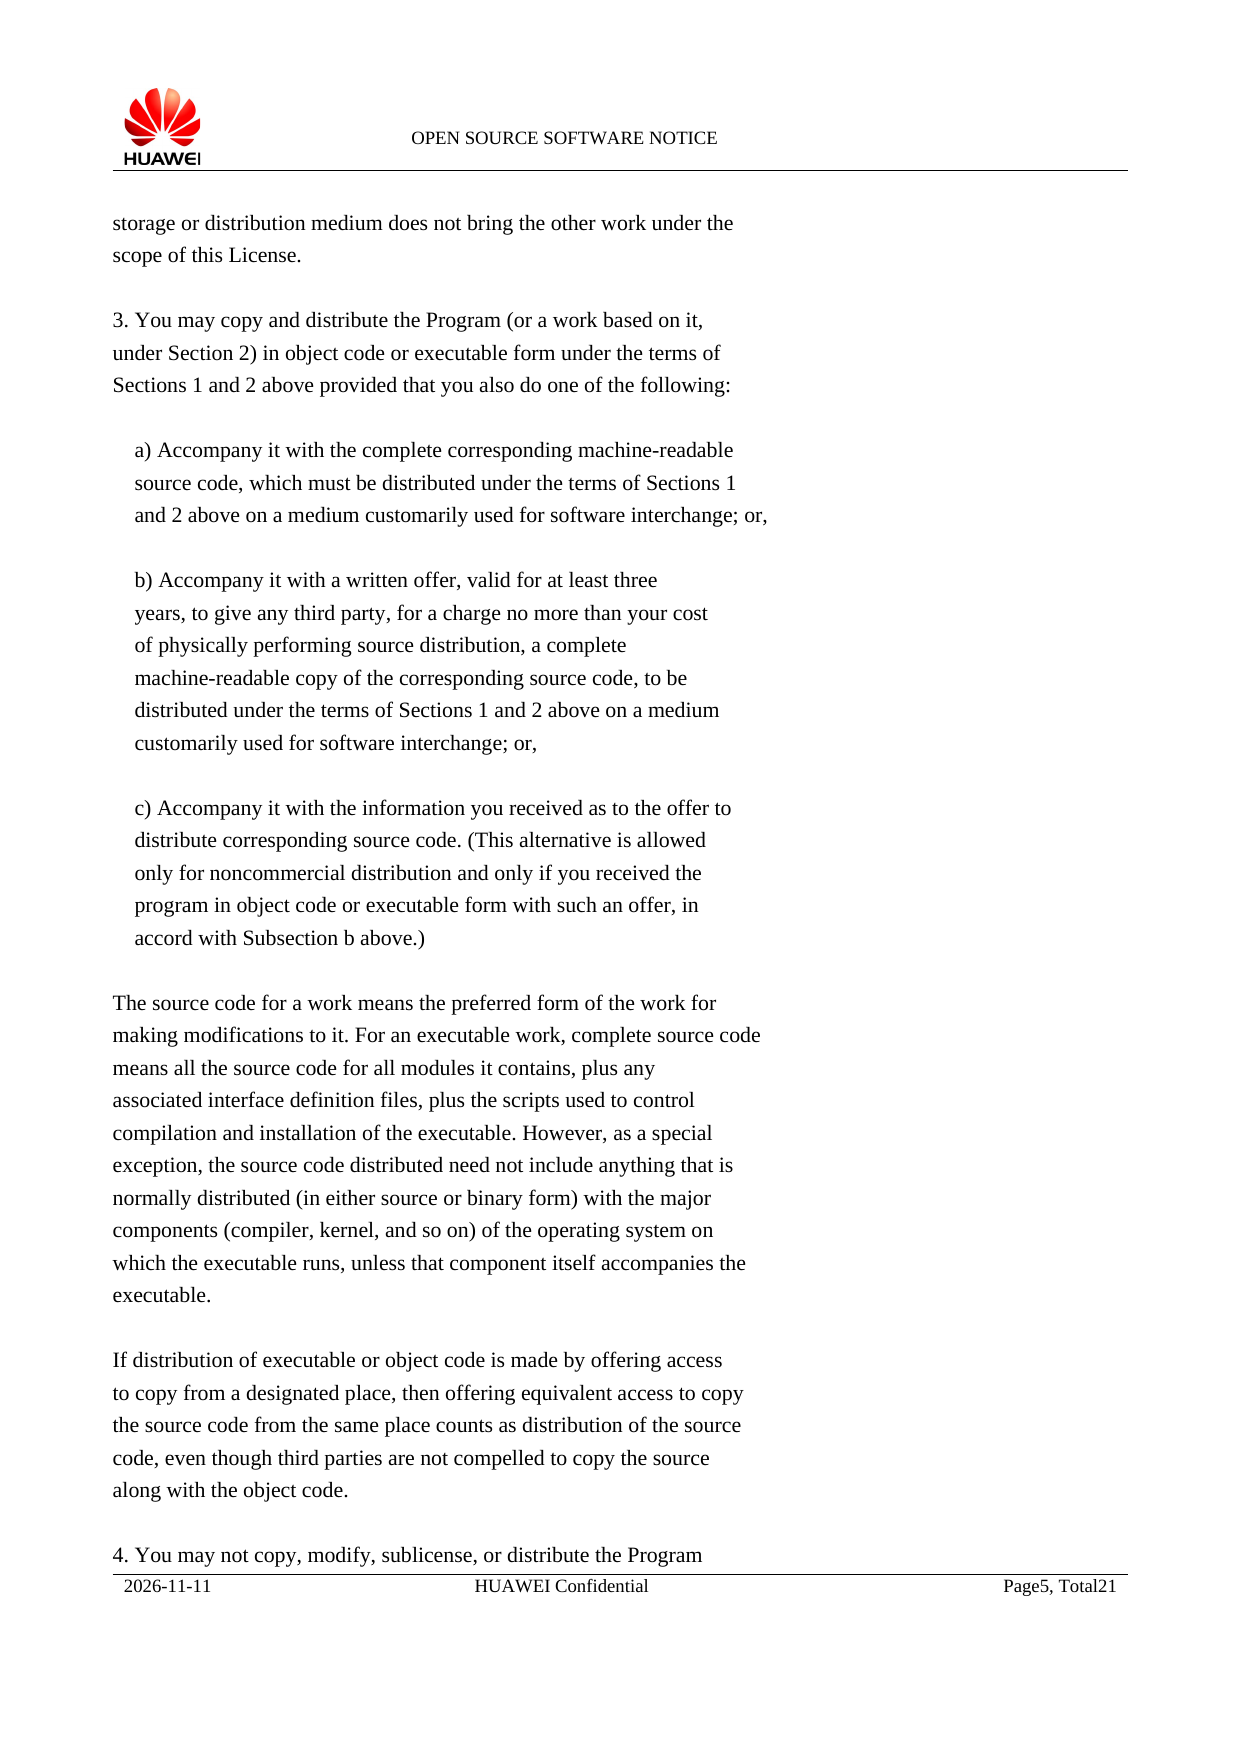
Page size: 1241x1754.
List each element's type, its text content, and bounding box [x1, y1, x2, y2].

picture [124, 88, 201, 165]
text of physically performing source distribution, a complete [112, 629, 1128, 661]
text associated interface definition files, plus the scripts used to control [112, 1084, 1128, 1116]
text making modifications to it. For an executable work, complete source code [112, 1019, 1128, 1051]
text which the executable runs, unless that component itself accompanies the [112, 1246, 1128, 1279]
text distributed under the terms of Sections 1 and 2 above on a medium [112, 694, 1128, 726]
text b) Accompany it with a written offer, valid for at least three [112, 564, 1128, 596]
text executable. [112, 1279, 1128, 1311]
text 3. You may copy and distribute the Program (or a work based on it, [112, 304, 1128, 336]
text accord with Subsection b above.) [112, 921, 1128, 954]
text source code, which must be distributed under the terms of Sections 1 [112, 466, 1128, 499]
text to copy from a designated place, then offering equivalent access to copy [112, 1376, 1128, 1409]
text The source code for a work means the preferred form of the work for [112, 986, 1128, 1019]
text distribute corresponding source code. (This alternative is allowed [112, 824, 1128, 856]
text storage or distribution medium does not bring the other work under the [112, 206, 1128, 239]
text customarily used for software interchange; or, [112, 726, 1128, 759]
text If distribution of executable or object code is made by offering access [112, 1344, 1128, 1376]
text years, to give any third party, for a charge no more than your cost [112, 596, 1128, 629]
text along with the object code. [112, 1474, 1128, 1506]
text compilation and installation of the executable. However, as a special [112, 1116, 1128, 1149]
text Sections 1 and 2 above provided that you also do one of the following: [112, 369, 1128, 401]
text means all the source code for all modules it contains, plus any [112, 1051, 1128, 1084]
text code, even though third parties are not compelled to copy the source [112, 1441, 1128, 1474]
text c) Accompany it with the information you received as to the offer to [112, 791, 1128, 824]
text 4. You may not copy, modify, sublicense, or distribute the Program [112, 1539, 1128, 1571]
text only for noncommercial distribution and only if you received the [112, 856, 1128, 889]
text under Section 2) in object code or executable form under the terms of [112, 336, 1128, 369]
text the source code from the same place counts as distribution of the source [112, 1409, 1128, 1441]
text normally distributed (in either source or binary form) with the major [112, 1181, 1128, 1214]
text a) Accompany it with the complete corresponding machine-readable [112, 434, 1128, 466]
text program in object code or executable form with such an offer, in [112, 889, 1128, 921]
text exception, the source code distributed need not include anything that is [112, 1149, 1128, 1181]
text scope of this License. [112, 239, 1128, 271]
text components (compiler, kernel, and so on) of the operating system on [112, 1214, 1128, 1246]
text and 2 above on a medium customarily used for software interchange; or, [112, 499, 1128, 531]
text machine-readable copy of the corresponding source code, to be [112, 661, 1128, 694]
